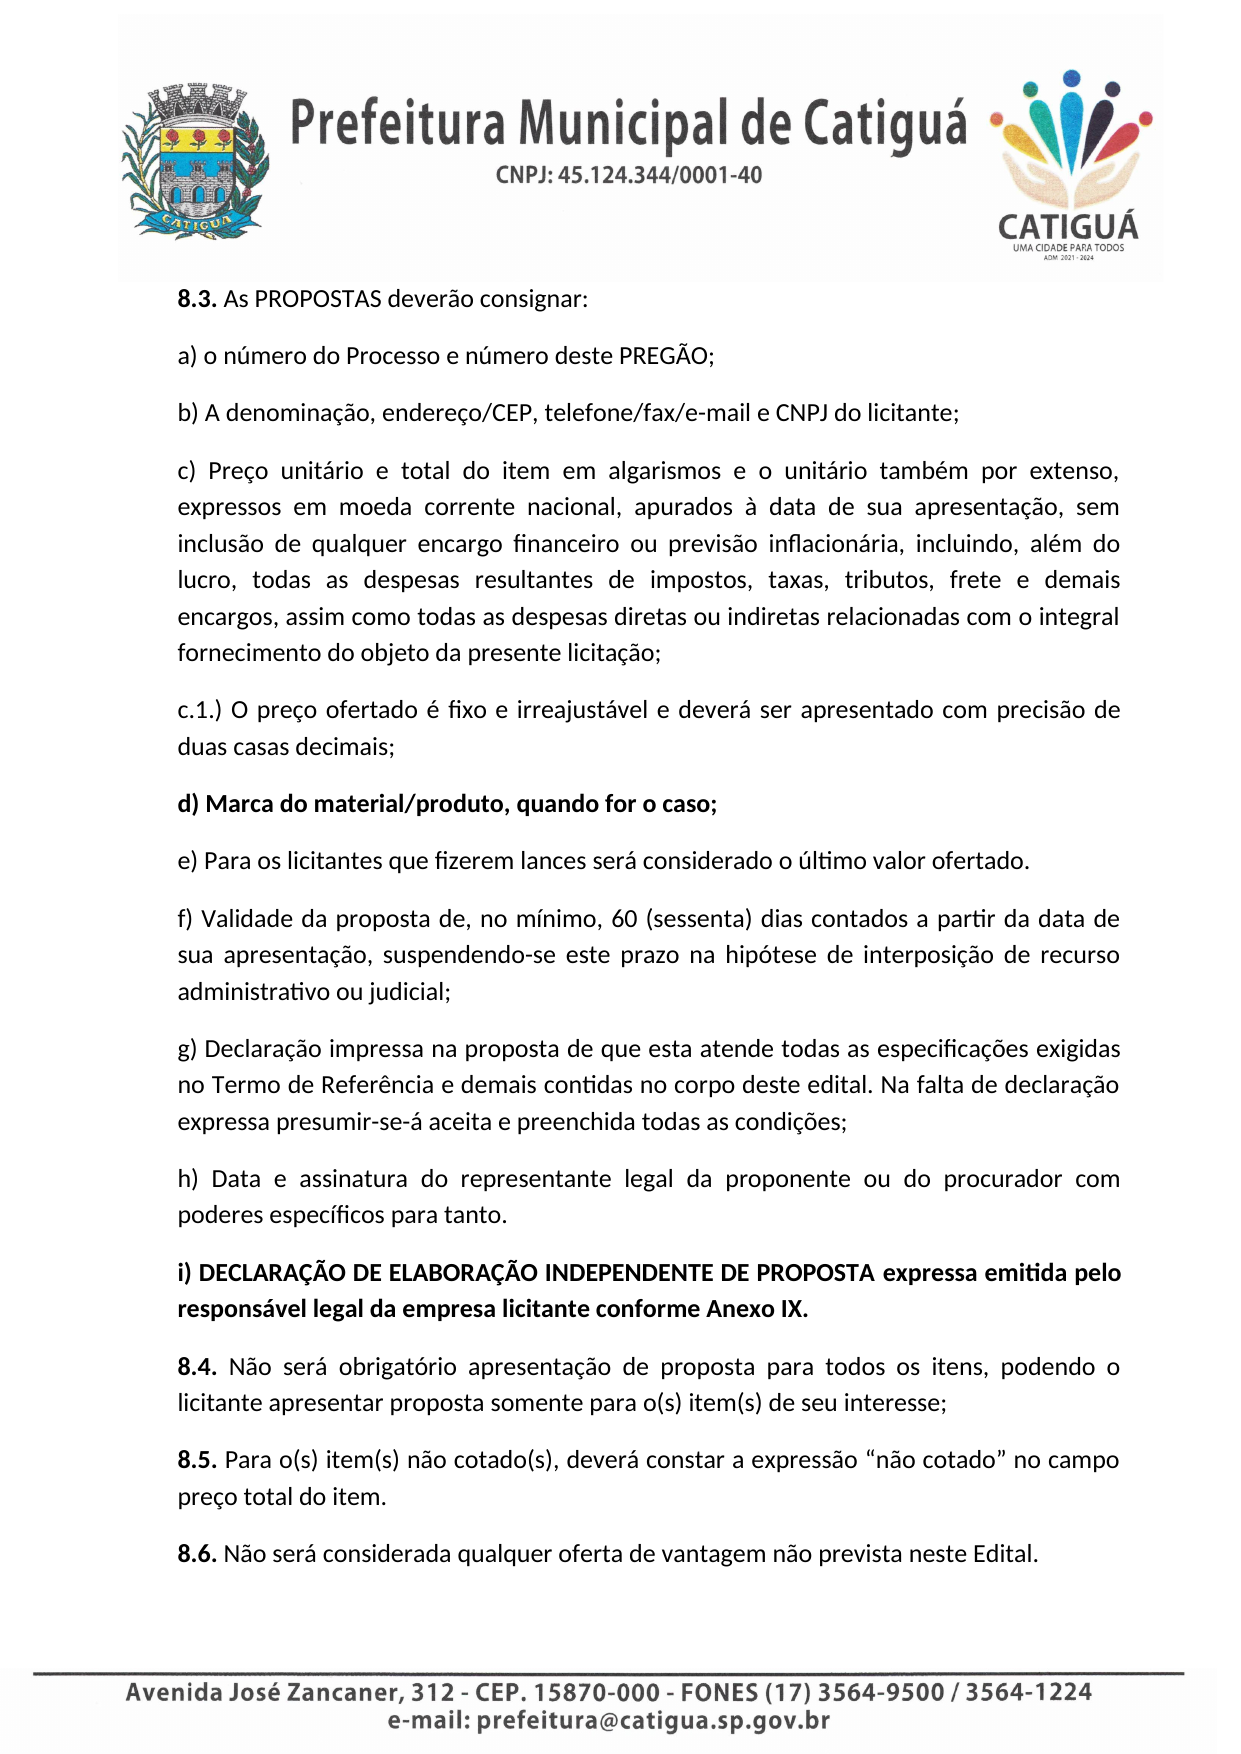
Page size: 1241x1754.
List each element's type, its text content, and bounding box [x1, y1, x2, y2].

text b) A denominação, endereço/CEP, telefone/fax/e-mail e CNPJ do licitante; [177, 397, 1122, 428]
text 8.6. Não será considerada qualquer oferta de vantagem não prevista neste Edital. [177, 1537, 1122, 1569]
text a) o número do Processo e número deste PREGÃO; [177, 339, 1122, 371]
text 8.3. As PROPOSTAS deverão consignar: [177, 282, 1122, 314]
text h) Data e assinatura do representante legal da proponente ou do procurador com poderes específicos para tanto. [177, 1162, 1122, 1230]
text e) Para os licitantes que fizerem lances será considerado o último valor ofertado. [177, 844, 1122, 876]
picture [0, 1668, 1218, 1754]
text i) DECLARAÇÃO DE ELABORAÇÃO INDEPENDENTE DE PROPOSTA expressa emitida pelo responsável legal da empresa licitante conforme Anexo IX. [177, 1256, 1122, 1324]
text c.1.) O preço ofertado é fixo e irreajustável e deverá ser apresentado com precisão de duas casas decimais; [177, 693, 1122, 762]
text f) Validade da proposta de, no mínimo, 60 (sessenta) dias contados a partir da data de sua apresentação, suspendendo-se este prazo na hipótese de interposição de recurso administrativo ou judicial; [177, 902, 1122, 1006]
text 8.5. Para o(s) item(s) não cotado(s), deverá constar a expressão “não cotado” no campo preço total do item. [177, 1443, 1122, 1512]
text g) Declaração impressa na proposta de que esta atende todas as especificações exigidas no Termo de Referência e demais contidas no corpo deste edital. Na falta de declaração expressa presumir-se-á aceita e preenchida todas as condições; [177, 1032, 1122, 1137]
text 8.4. Não será obrigatório apresentação de proposta para todos os itens, podendo o licitante apresentar proposta somente para o(s) item(s) de seu interesse; [177, 1350, 1122, 1418]
text d) Marca do material/produto, quando for o caso; [177, 787, 1122, 819]
text c) Preço unitário e total do item em algarismos e o unitário também por extenso, expressos em moeda corrente nacional, apurados à data de sua apresentação, sem inclusão de qualquer encargo financeiro ou previsão inflacionária, incluindo, além do lucro, todas as despesas resultantes de impostos, taxas, tributos, frete e demais encargos, assim como todas as despesas diretas ou indiretas relacionadas com o integral fornecimento do objeto da presente licitação; [177, 454, 1122, 668]
picture [118, 14, 1164, 282]
